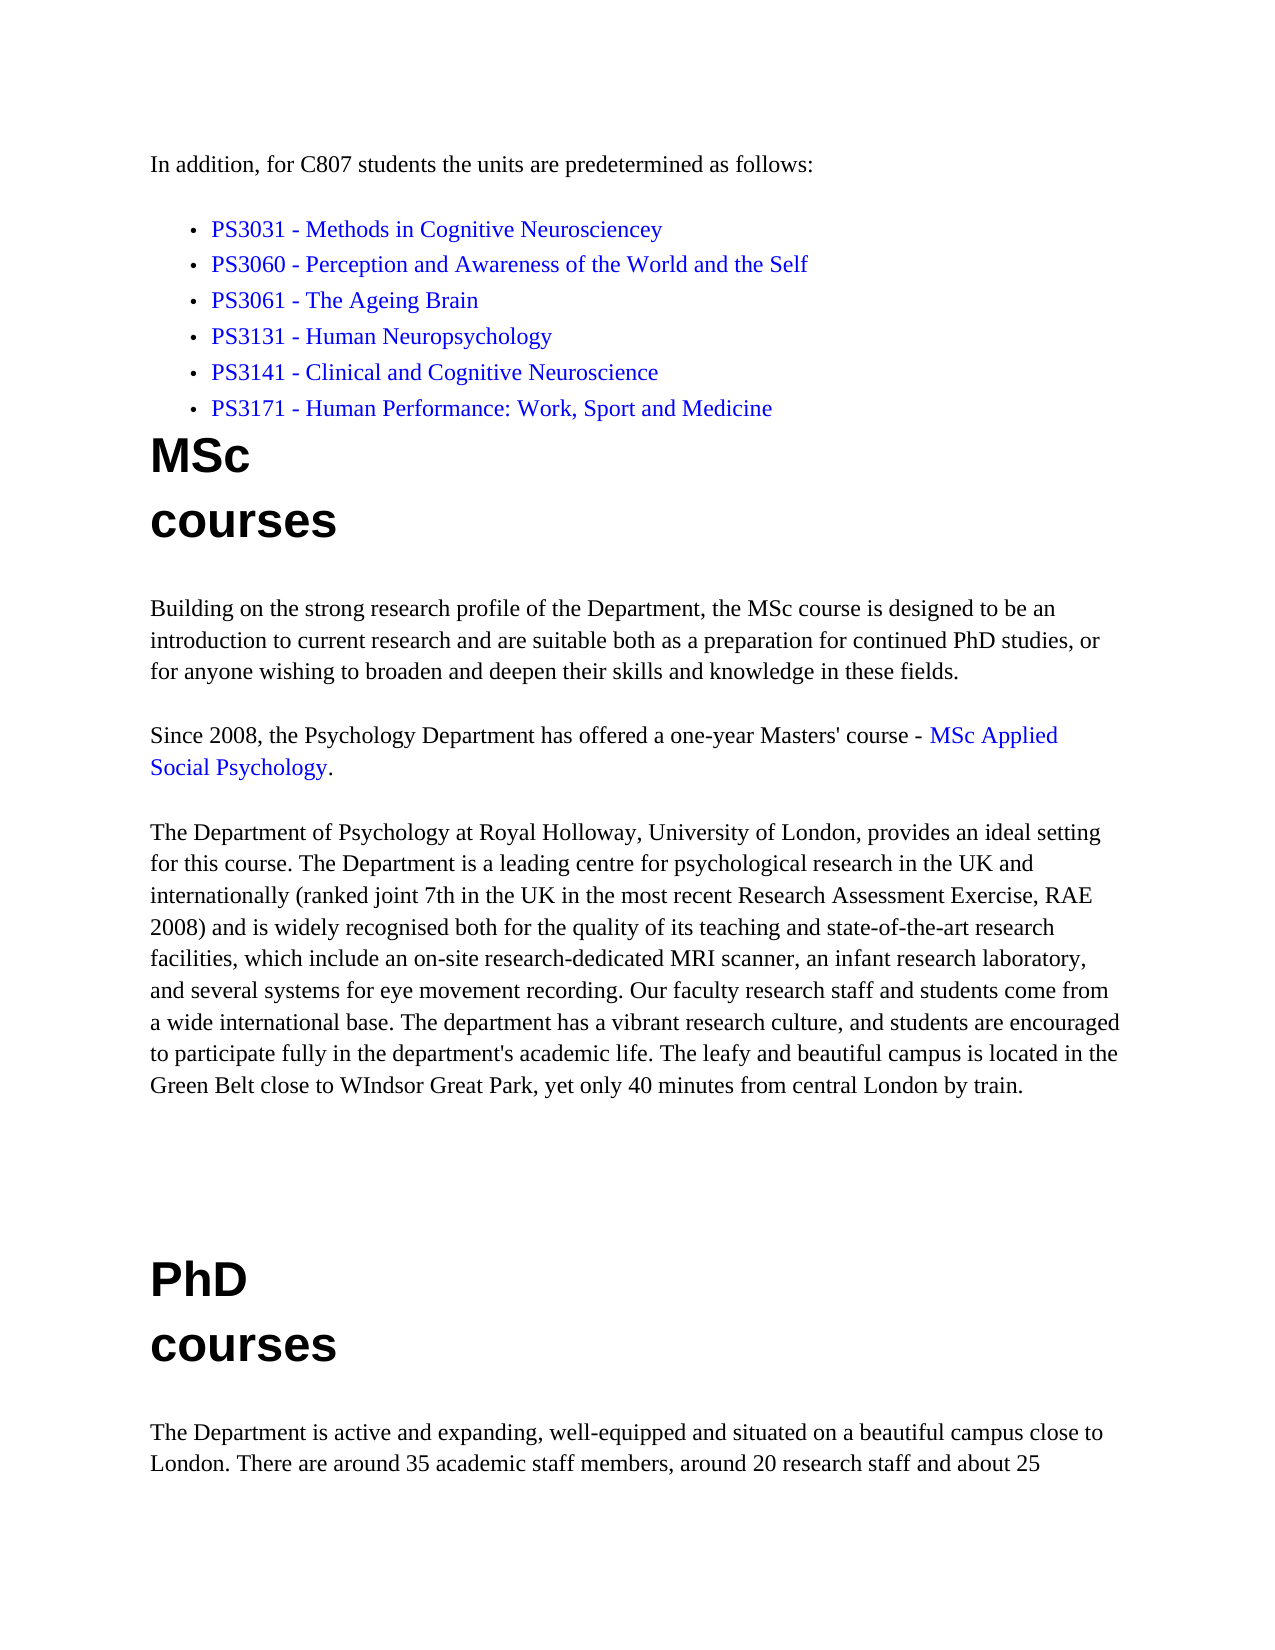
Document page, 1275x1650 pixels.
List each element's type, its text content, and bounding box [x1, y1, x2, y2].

text • PS3131 - Human Neuropsychology [187, 322, 582, 351]
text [150, 1418, 1121, 1477]
text PhD courses [150, 1251, 416, 1372]
text • PS3061 - The Ageing Brain [187, 286, 504, 315]
text In addition, for C807 students the units are predetermined as follows: [150, 150, 843, 178]
text Since 2008, the Psychology Department has offered a one-year Masters' course - MSc Applied Social Psychology. [150, 722, 1097, 781]
text • PS3171 - Human Performance: Work, Sport and Medicine [187, 394, 811, 423]
text • PS3060 - Perception and Awareness of the World and the Self [187, 251, 849, 279]
text The Department of Psychology at Royal Holloway, University of London, provides an ideal setting for this course. The Department is a leading centre for psychological research in the UK and internationally (ranked joint 7th in the UK in the most recent Research Assessment Exercise, RAE 2008) and is widely recognised both for the quality of its teaching and state-of-the-art research facilities, which include an on-site research-dedicated MRI scanner, an infant research laboratory, and several systems for eye movement recording. Our faculty research staff and students come from a wide international base. The department has a vibrant research culture, and students are encouraged to participate fully in the department's academic life. The leafy and beautiful campus is located in the Green Belt close to WIndsor Great Park, yet only 40 minutes from central London by train. [150, 818, 1122, 1099]
text Building on the strong research profile of the Department, the MSc course is designed to be an introduction to current research and are suitable both as a preparation for continued PhD studies, or for anyone wishing to broaden and deepen their skills and knowledge in these fields. [150, 594, 1117, 685]
text • PS3031 - Methods in Cognitive Neurosciencey [187, 214, 697, 243]
text MSc courses [150, 427, 418, 548]
text • PS3141 - Clinical and Cognitive Neuroscience [187, 358, 692, 387]
